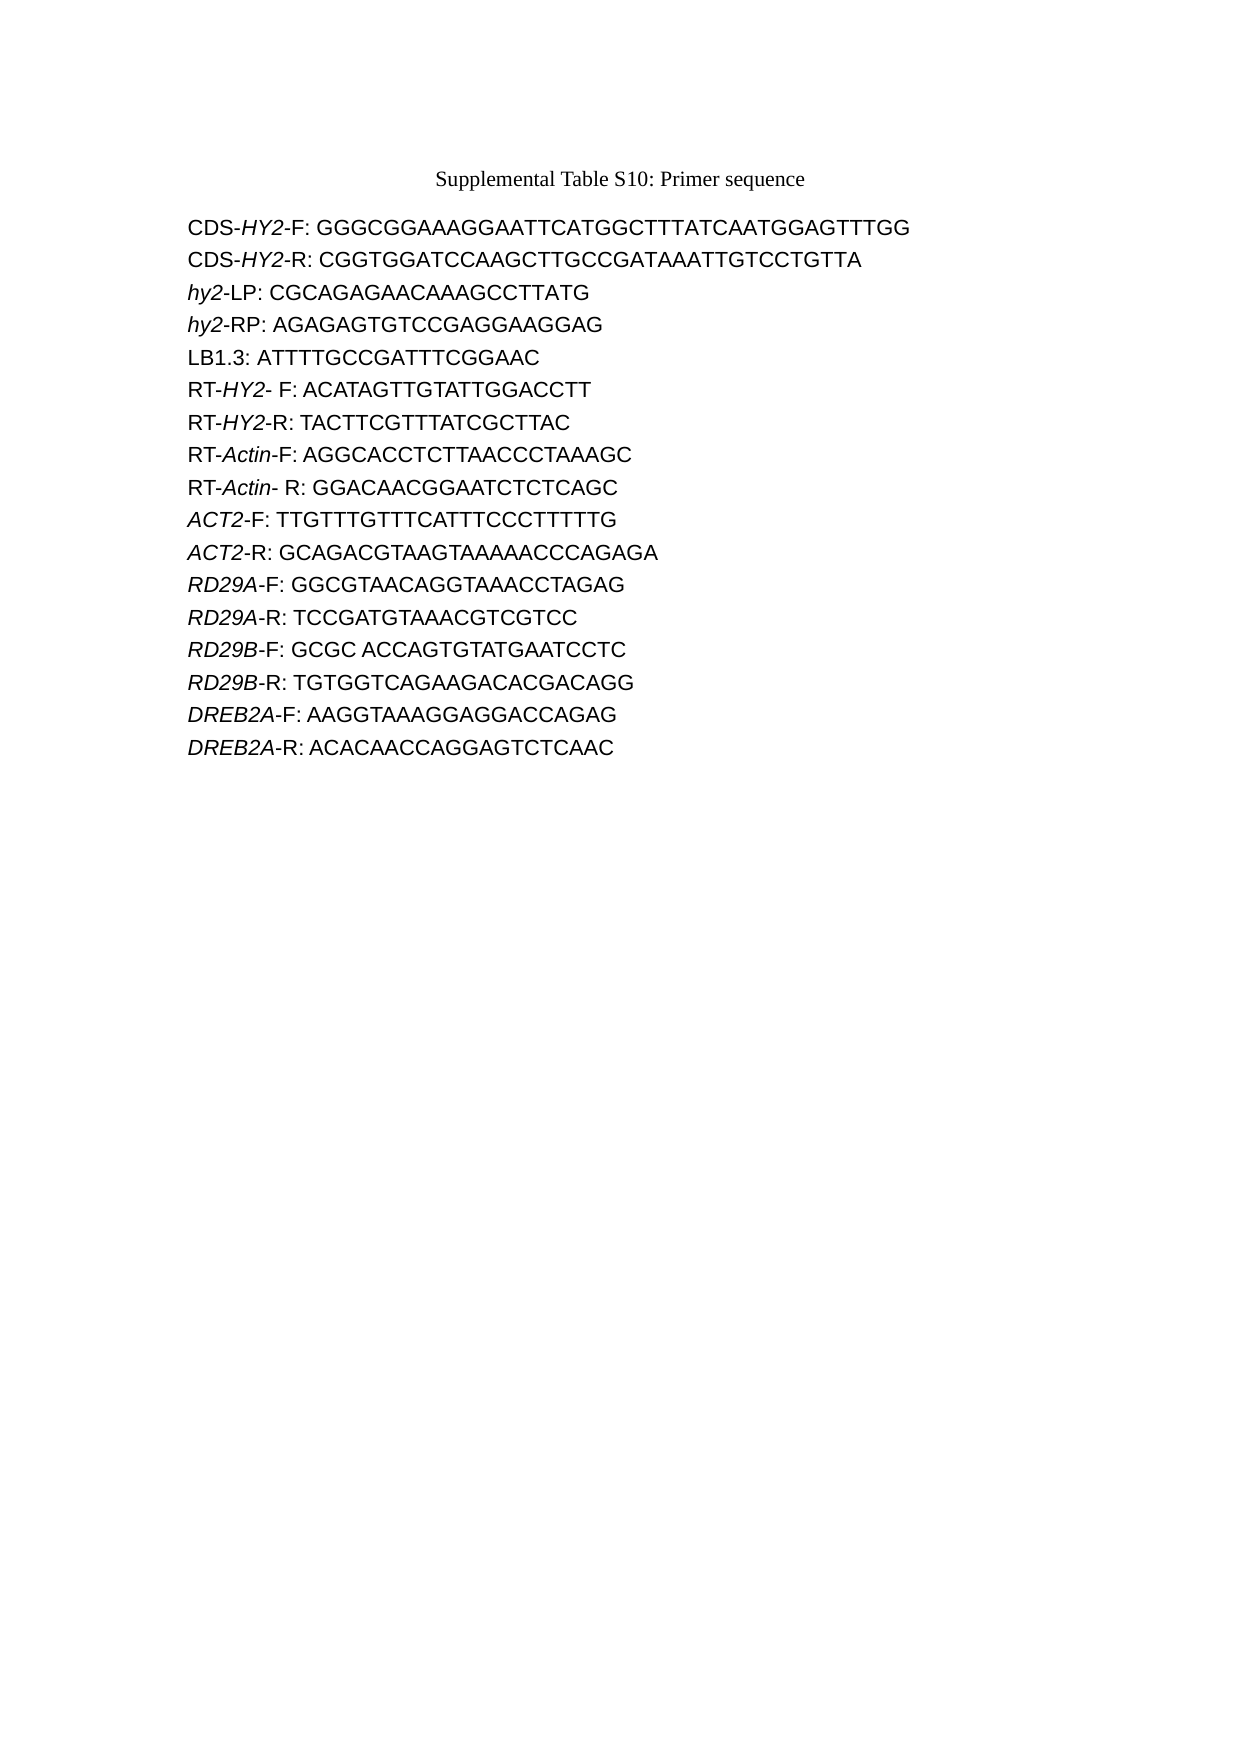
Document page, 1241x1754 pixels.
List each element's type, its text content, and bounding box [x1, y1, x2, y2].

text RT-Actin- R: GGACAACGGAATCTCTCAGC [187, 471, 1053, 503]
text ACT2-R: GCAGACGTAAGTAAAAACCCAGAGA [187, 536, 1053, 568]
text CDS-HY2-R: CGGTGGATCCAAGCTTGCCGATAAATTGTCCTGTTA [187, 243, 1053, 276]
text RD29A-F: GGCGTAACAGGTAAACCTAGAG [187, 568, 1053, 601]
text hy2-LP: CGCAGAGAACAAAGCCTTATG [187, 276, 1053, 308]
text hy2-RP: AGAGAGTGTCCGAGGAAGGAG [187, 308, 1053, 341]
text RD29A-R: TCCGATGTAAACGTCGTCC [187, 601, 1053, 633]
text CDS-HY2-F: GGGCGGAAAGGAATTCATGGCTTTATCAATGGAGTTTGG [187, 211, 1053, 243]
text RT-HY2-R: TACTTCGTTTATCGCTTAC [187, 406, 1053, 438]
text LB1.3: ATTTTGCCGATTTCGGAAC [187, 341, 1053, 373]
text RT-HY2- F: ACATAGTTGTATTGGACCTT [187, 373, 1053, 406]
text RD29B-R: TGTGGTCAGAAGACACGACAGG [187, 666, 1053, 698]
text DREB2A-F: AAGGTAAAGGAGGACCAGAG [187, 698, 1053, 731]
text DREB2A-R: ACACAACCAGGAGTCTCAAC [187, 731, 1053, 763]
text RT-Actin-F: AGGCACCTCTTAACCCTAAAGC [187, 438, 1053, 471]
text ACT2-F: TTGTTTGTTTCATTTCCCTTTTTG [187, 503, 1053, 536]
text Supplemental Table S10: Primer sequence [187, 162, 1053, 194]
text RD29B-F: GCGC ACCAGTGTATGAATCCTC [187, 633, 1053, 666]
